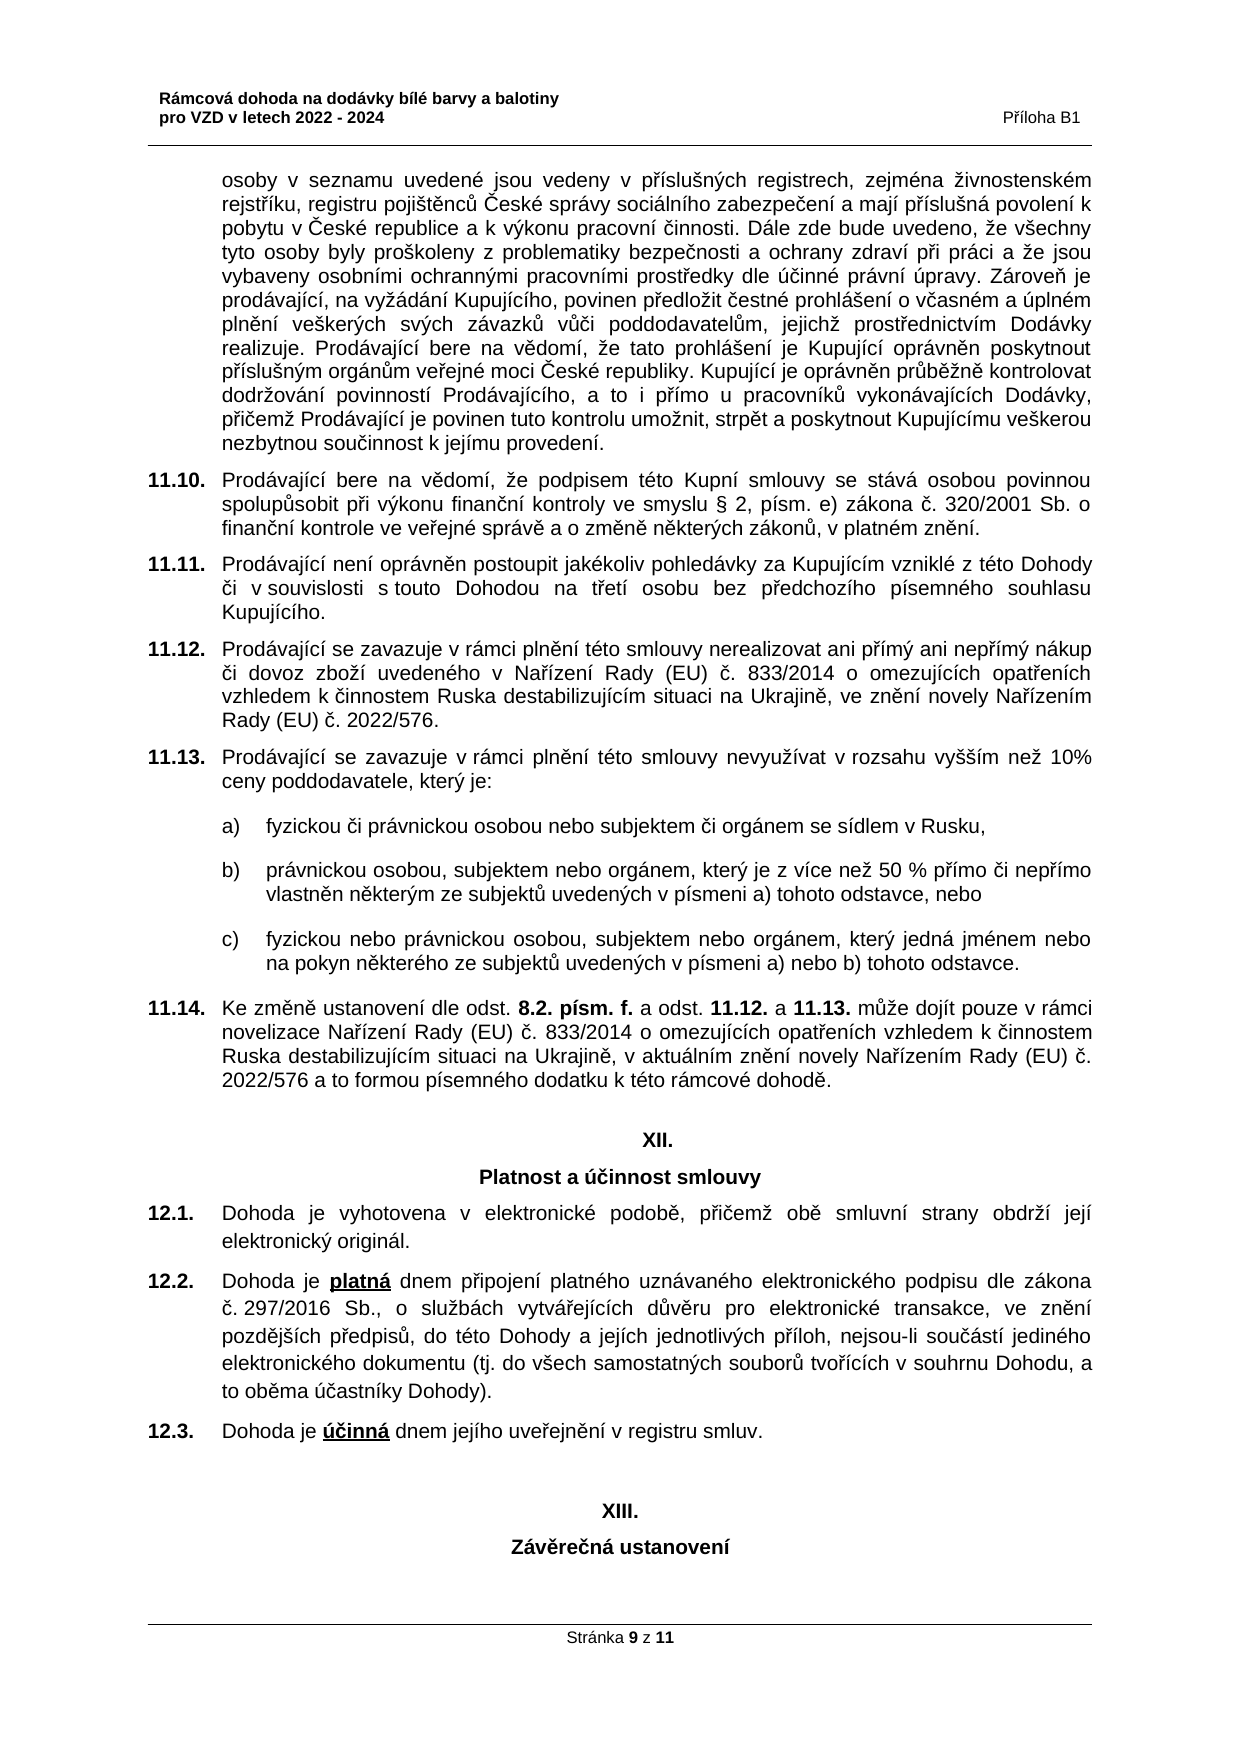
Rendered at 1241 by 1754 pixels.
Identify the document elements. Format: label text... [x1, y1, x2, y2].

list Dohoda je platná dnem připojení platného uznávaného elektronického podpisu dle zákona č. 297/2016 Sb., o službách vytvářejících důvěru pro elektronické transakce, ve znění pozdějších předpisů, do této Dohody a jejích jednotlivých příloh, nejsou-li součástí jediného elektronického dokumentu (tj. do všech samostatných souborů tvořících v souhrnu Dohodu, a to oběma účastníky Dohody). [148, 1268, 1092, 1402]
list Dohoda je účinná dnem jejího uveřejnění v registru smluv. [148, 1418, 1092, 1442]
text XIII. [148, 1498, 1092, 1522]
subtitle Závěrečná ustanovení [148, 1535, 1092, 1559]
list právnickou osobou, subjektem nebo orgánem, který je z více než 50 % přímo či nepřímo vlastněn některým ze subjektů uvedených v písmeni a) tohoto odstavce, nebo [222, 858, 1092, 906]
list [148, 168, 1092, 455]
list fyzickou či právnickou osobou nebo subjektem či orgánem se sídlem v Rusku, [222, 813, 1092, 837]
text Platnost a účinnost smlouvy [148, 1164, 1092, 1188]
text XII. [223, 1128, 1092, 1152]
list fyzickou nebo právnickou osobou, subjektem nebo orgánem, který jedná jménem nebo na pokyn některého ze subjektů uvedených v písmeni a) nebo b) tohoto odstavce. [222, 927, 1092, 975]
list Ke změně ustanovení dle odst. 8.2. písm. f. a odst. 11.12. a 11.13. může dojít pouze v rámci novelizace Nařízení Rady (EU) č. 833/2014 o omezujících opatřeních vzhledem k činnostem Ruska destabilizujícím situaci na Ukrajině, v aktuálním znění novely Nařízením Rady (EU) č. 2022/576 a to formou písemného dodatku k této rámcové dohodě. [148, 996, 1092, 1092]
list Prodávající není oprávněn postoupit jakékoliv pohledávky za Kupujícím vzniklé z této Dohody či v souvislosti s touto Dohodou na třetí osobu bez předchozího písemného souhlasu Kupujícího. [148, 552, 1092, 624]
list Dohoda je vyhotovena v elektronické podobě, přičemž obě smluvní strany obdrží její elektronický originál. [148, 1201, 1092, 1252]
list Prodávající bere na vědomí, že podpisem této Kupní smlouvy se stává osobou povinnou spolupůsobit při výkonu finanční kontroly ve smyslu § 2, písm. e) zákona č. 320/2001 Sb. o finanční kontrole ve veřejné správě a o změně některých zákonů, v platném znění. [148, 468, 1092, 539]
list Prodávající se zavazuje v rámci plnění této smlouvy nerealizovat ani přímý ani nepřímý nákup či dovoz zboží uvedeného v Nařízení Rady (EU) č. 833/2014 o omezujících opatřeních vzhledem k činnostem Ruska destabilizujícím situaci na Ukrajině, ve znění novely Nařízením Rady (EU) č. 2022/576. [148, 636, 1092, 732]
list Prodávající se zavazuje v rámci plnění této smlouvy nevyužívat v rozsahu vyšším než 10% ceny poddodavatele, který je: [148, 745, 1092, 793]
